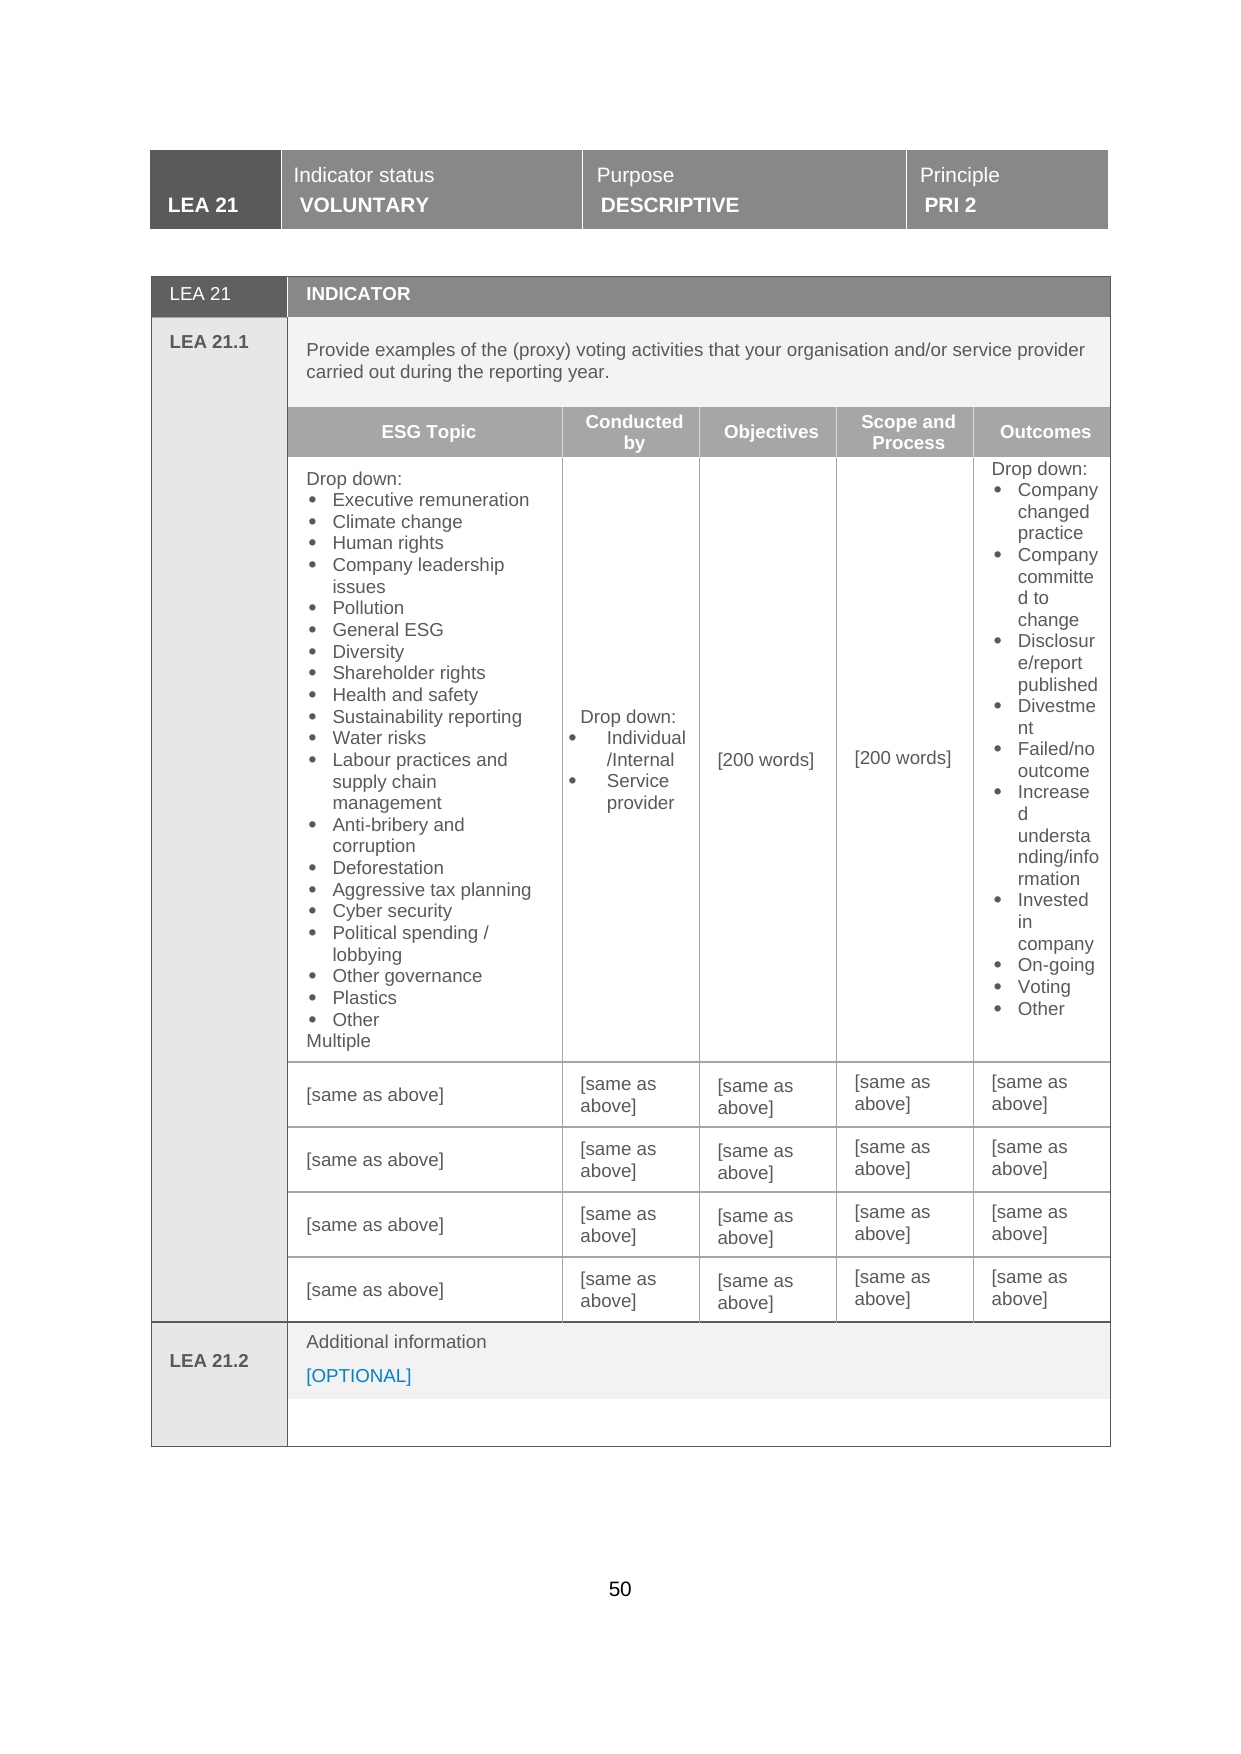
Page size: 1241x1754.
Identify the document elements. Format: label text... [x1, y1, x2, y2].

table_cell Conducted by [563, 407, 699, 457]
table_cell [152, 407, 287, 1321]
table_cell [same as above] [700, 1063, 836, 1126]
table_cell [same as above] [700, 1193, 836, 1256]
table_cell [200 words] [700, 458, 836, 1061]
table_header Principle [907, 150, 1108, 186]
table_cell [same as above] [974, 1193, 1110, 1256]
table_cell [same as above] [563, 1258, 699, 1321]
table_cell PRI 2 [907, 186, 1108, 229]
table_cell [same as above] [288, 1063, 562, 1126]
table_cell [same as above] [288, 1193, 562, 1256]
table_cell Drop down: Executive remuneration Climate change Human rights Company leadership issues Pollution General ESG Diversity Shareholder rights Health and safety Sustainability reporting Water risks Labour practices and supply chain management Anti-bribery and corruption Deforestation Aggressive tax planning Cyber security Political spending / lobbying Other governance Plastics Other Multiple [288, 458, 562, 1061]
table_cell [same as above] [837, 1193, 973, 1256]
table_cell [same as above] [837, 1128, 973, 1191]
table_cell Drop down: Individual/Internal Service provider [563, 458, 699, 1061]
table_header Purpose [583, 150, 906, 186]
table_cell [200 words] [837, 458, 973, 1061]
table_cell Drop down: Company changed practice Company committed to change Disclosure/report published Divestment Failed/no outcome Increased understanding/information Invested in company On-going Voting Other [974, 458, 1110, 1061]
table_cell [same as above] [974, 1258, 1110, 1321]
table_cell [152, 1399, 287, 1446]
table_cell LEA 21.1 [152, 318, 287, 407]
table_cell [288, 1399, 1110, 1446]
table_cell [same as above] [974, 1063, 1110, 1126]
table_cell [same as above] [288, 1128, 562, 1191]
table_cell [same as above] [837, 1063, 973, 1126]
table_cell LEA 21.2 [152, 1323, 287, 1399]
table_cell [same as above] [974, 1128, 1110, 1191]
table_cell Additional information [Optional] [288, 1323, 1110, 1399]
table_cell LEA 21 [150, 186, 281, 229]
table_cell Outcomes [974, 407, 1110, 457]
table_cell Scope and Process [837, 407, 973, 457]
table_cell [same as above] [837, 1258, 973, 1321]
table_cell [same as above] [563, 1128, 699, 1191]
table_cell [same as above] [563, 1193, 699, 1256]
table_cell [same as above] [700, 1128, 836, 1191]
table_cell VOLUNTARY [282, 186, 582, 229]
table_cell [same as above] [563, 1063, 699, 1126]
table_header [150, 150, 281, 186]
table_cell Objectives [700, 407, 836, 457]
table_cell [same as above] [700, 1258, 836, 1321]
table_cell ESG Topic [288, 407, 562, 457]
table_header Indicator status [282, 150, 582, 186]
table_header INDICATOR [288, 277, 1110, 317]
table_header LEA 21 [152, 277, 287, 317]
table_cell [same as above] [288, 1258, 562, 1321]
table_cell DESCRIPTIVE [583, 186, 906, 229]
table_cell Provide examples of the (proxy) voting activities that your organisation and/or service provider carried out during the reporting year. [288, 317, 1110, 407]
